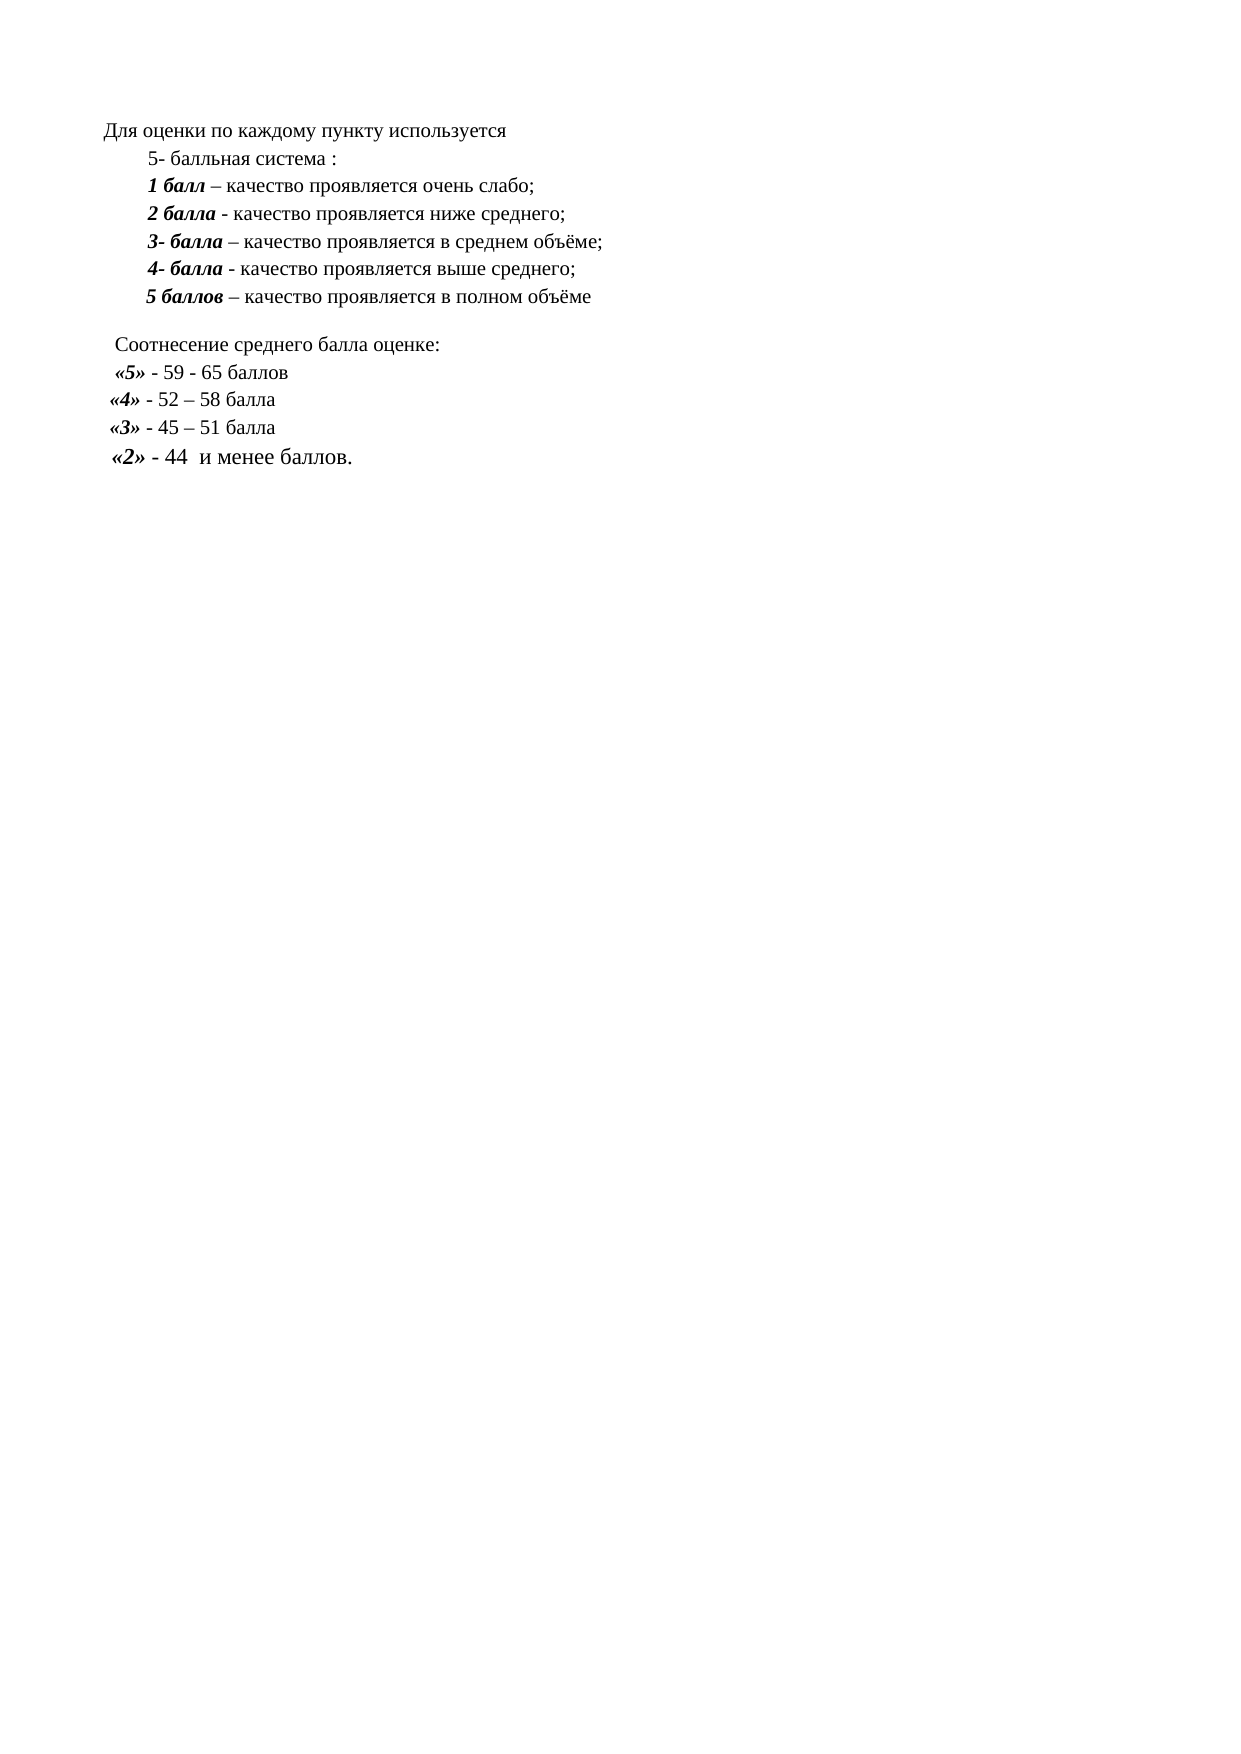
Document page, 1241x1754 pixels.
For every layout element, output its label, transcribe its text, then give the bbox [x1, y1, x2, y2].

text 5 баллов – качество проявляется в полном объёме [88, 284, 1063, 308]
text Для оценки по каждому пункту используется [103, 118, 1195, 142]
text 5- балльная система : 1 балл – качество проявляется очень слабо; 2 балла - качество проявляется ниже среднего; 3- балла – качество проявляется в среднем объёме; [148, 146, 1195, 253]
text 4- балла - качество проявляется выше среднего; [148, 256, 1195, 280]
text Соотнесение среднего балла оценке: «5» - 59 - 65 баллов «4» - 52 – 58 балла «3» - 45 – 51 балла «2» - 44 и менее баллов. [88, 332, 1195, 501]
